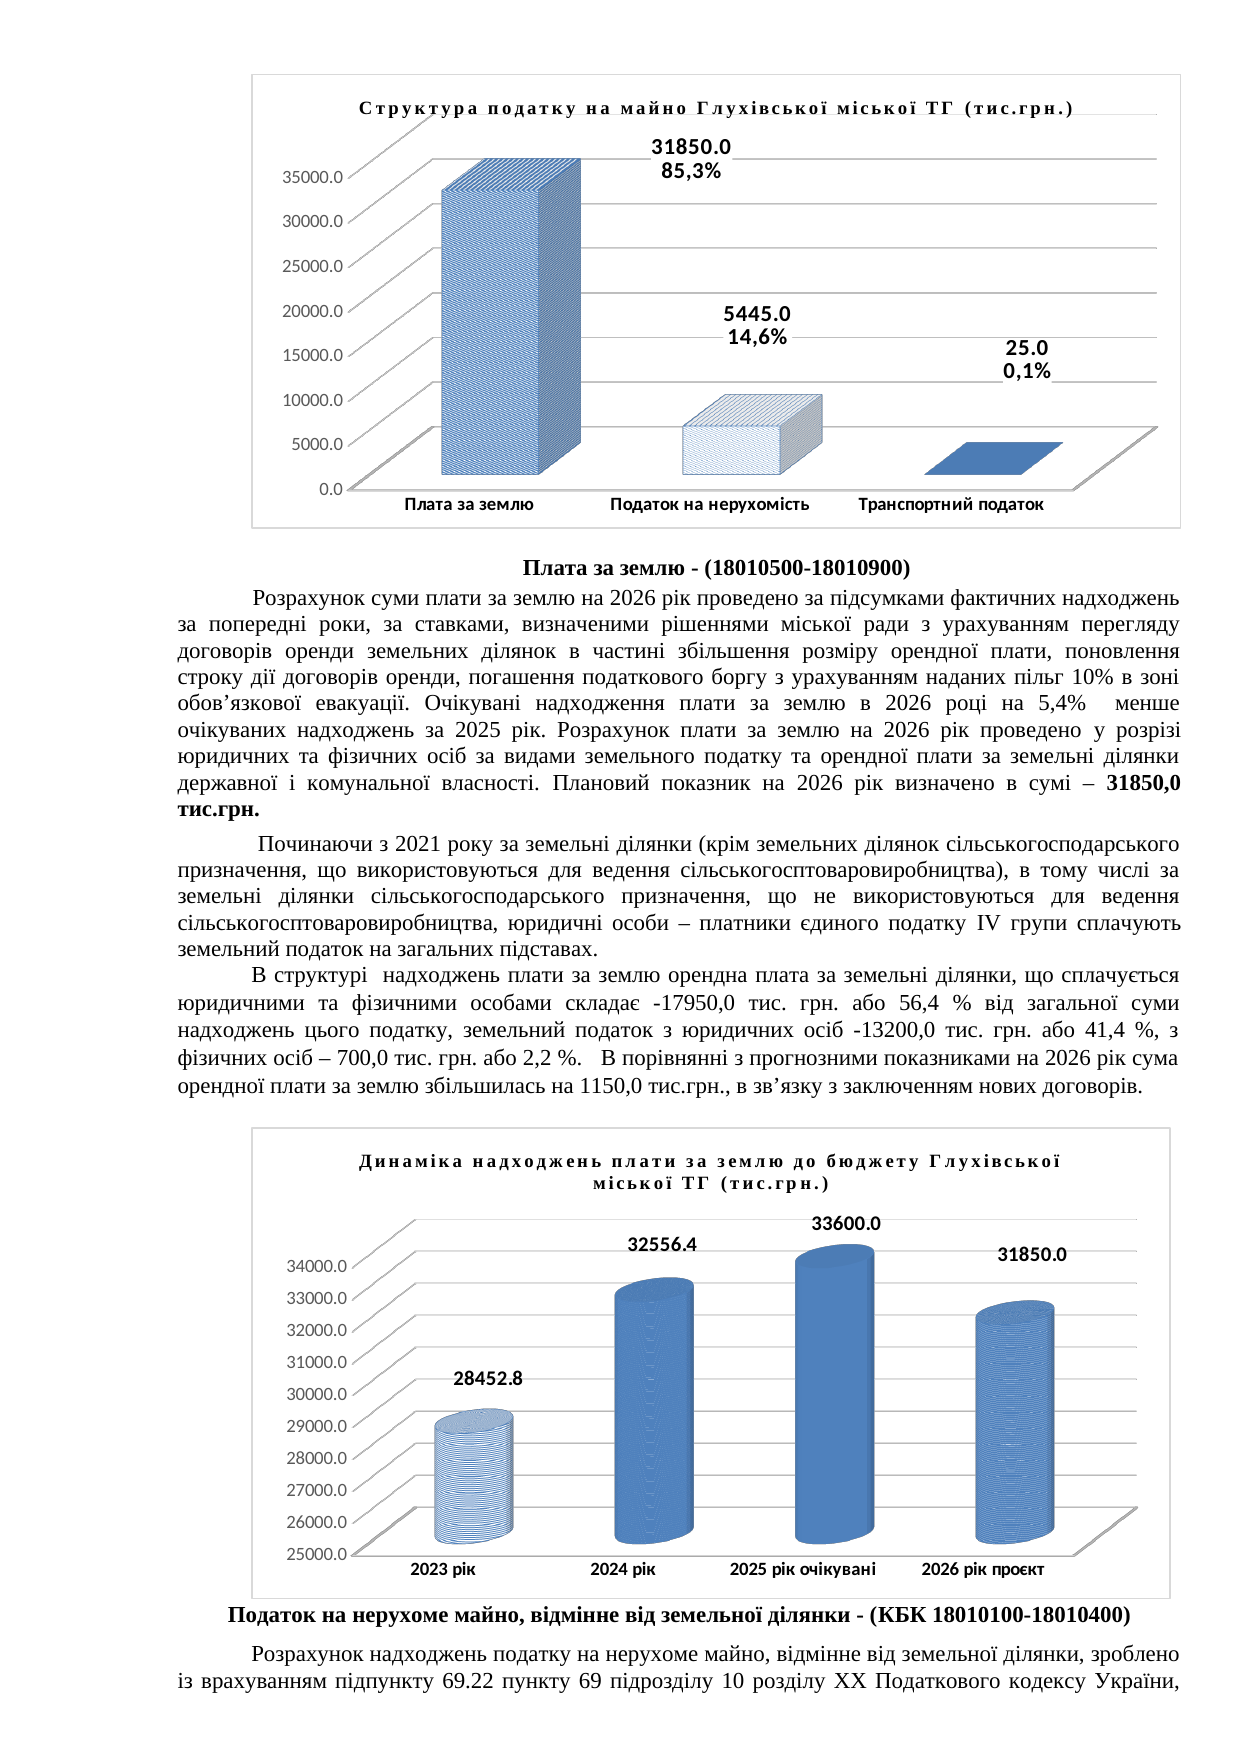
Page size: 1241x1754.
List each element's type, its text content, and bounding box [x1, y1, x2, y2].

text Плата за землю - (18010500-18010900) [251, 554, 1182, 580]
text Починаючи з 2021 року за земельні ділянки (крім земельних ділянок сільськогосподарського призначення, що використовуються для ведення сільськогосптоваровиробництва), в тому числі за земельні ділянки сільськогосподарського призначення, що не використовуються для ведення сільськогосптоваровиробництва, юридичні особи – платники єдиного податку IV групи сплачують земельний податок на загальних підставах. [177, 829, 1181, 961]
text Податок на нерухоме майно, відмінне від земельної ділянки - (КБК 18010100-18010400) [177, 1601, 1181, 1627]
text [177, 1640, 1181, 1694]
text В структурі надходжень плати за землю орендна плата за земельні ділянки, що сплачується юридичними та фізичними особами складає -17950,0 тис. грн. або 56,4 % від загальної суми надходжень цього податку, земельний податок з юридичних осіб -13200,0 тис. грн. або 41,4 %, з фізичних осіб – 700,0 тис. грн. або 2,2 %. В порівнянні з прогнозними показниками на 2026 рік сума орендної плати за землю збільшилась на 1150,0 тис.грн., в зв’язку з заключенням нових договорів. [177, 961, 1181, 1098]
text Розрахунок суми плати за землю на 2026 рік проведено за підсумками фактичних надходжень за попередні роки, за ставками, визначеними рішеннями міської ради з урахуванням перегляду договорів оренди земельних ділянок в частині збільшення розміру орендної плати, поновлення строку дії договорів оренди, погашення податкового боргу з урахуванням наданих пільг 10% в зоні обов’язкової евакуації. Очікувані надходження плати за землю в 2026 році на 5,4% менше очікуваних надходжень за 2025 рік. Розрахунок плати за землю на 2026 рік проведено у розрізі юридичних та фізичних осіб за видами земельного податку та орендної плати за земельні ділянки державної і комунальної власності. Плановий показник на 2026 рік визначено в сумі – 31850,0 тис.грн. [177, 584, 1181, 821]
